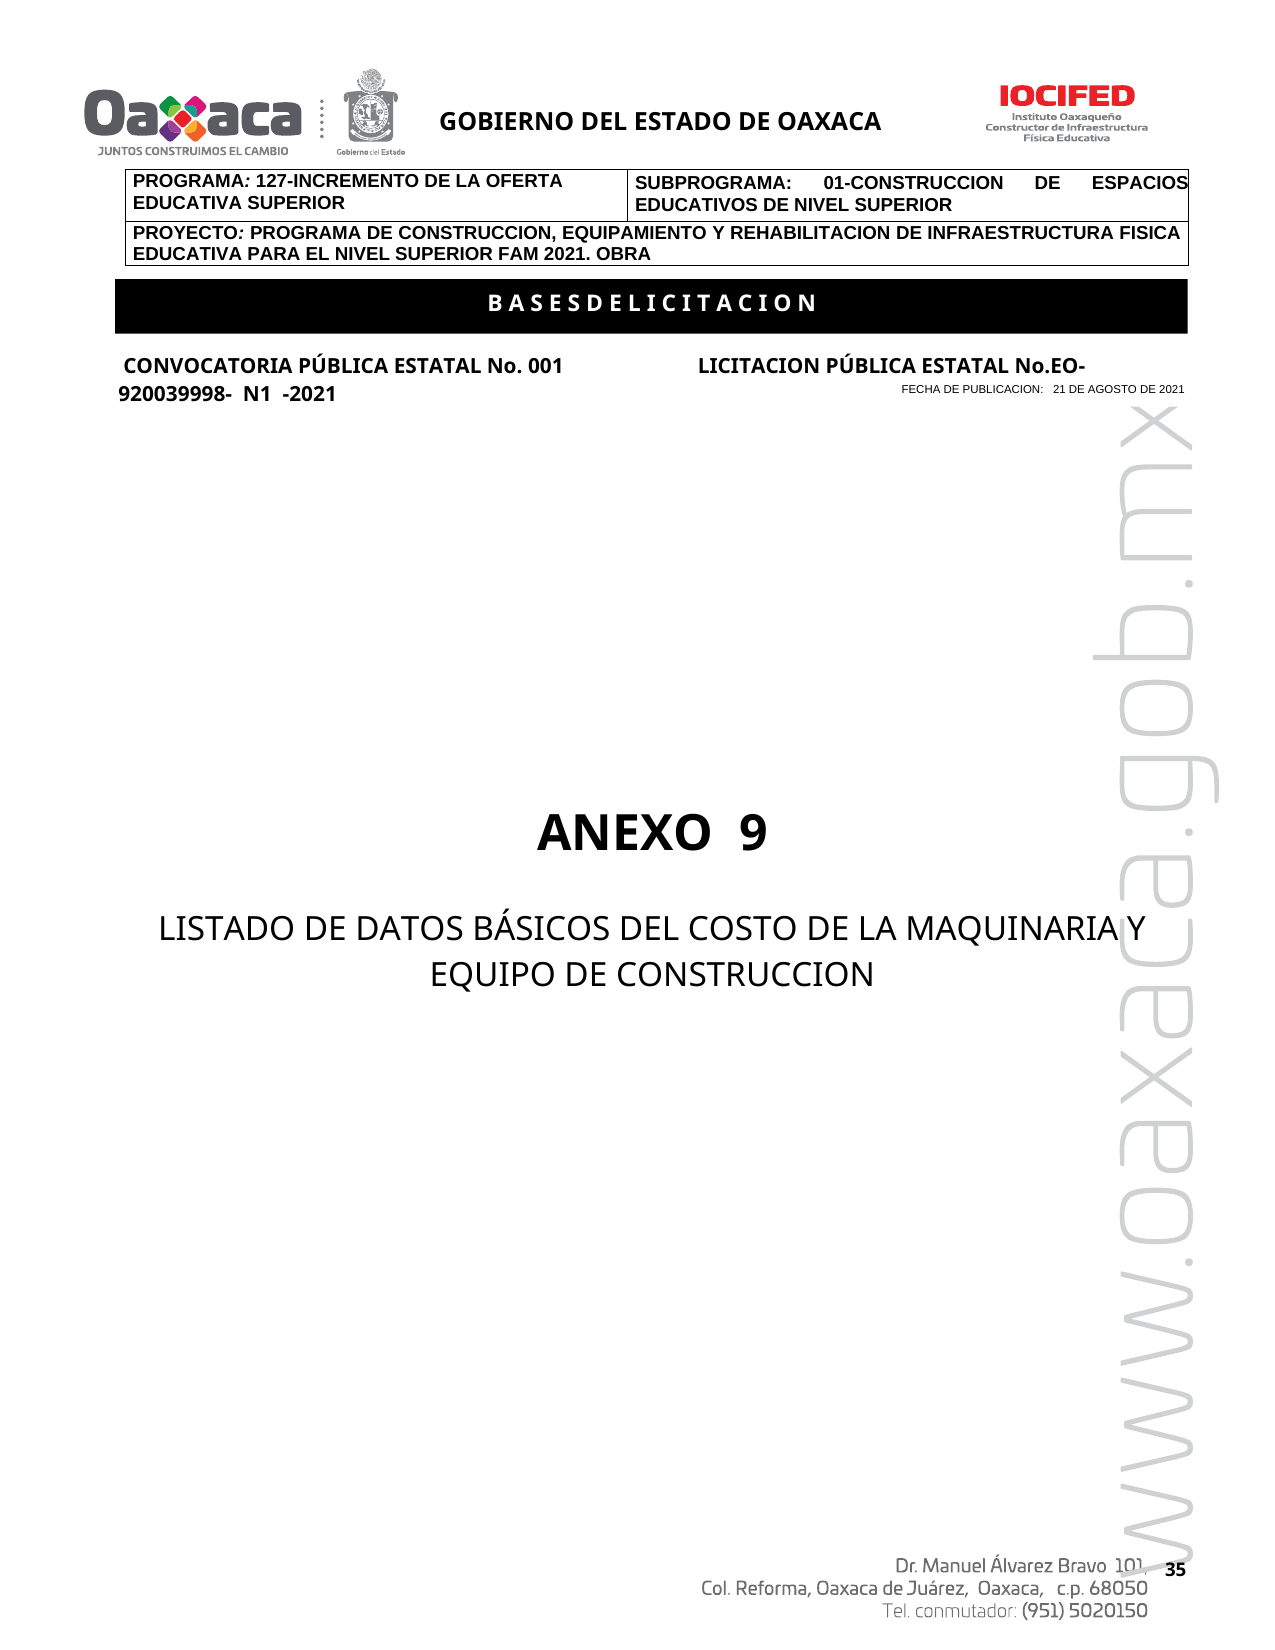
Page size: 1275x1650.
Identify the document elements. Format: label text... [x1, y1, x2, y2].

text ANEXO 9 [118, 797, 1186, 866]
text LISTADO DE DATOS BÁSICOS DEL COSTO DE LA MAQUINARIA Y EQUIPO DE CONSTRUCCION [118, 905, 1186, 996]
